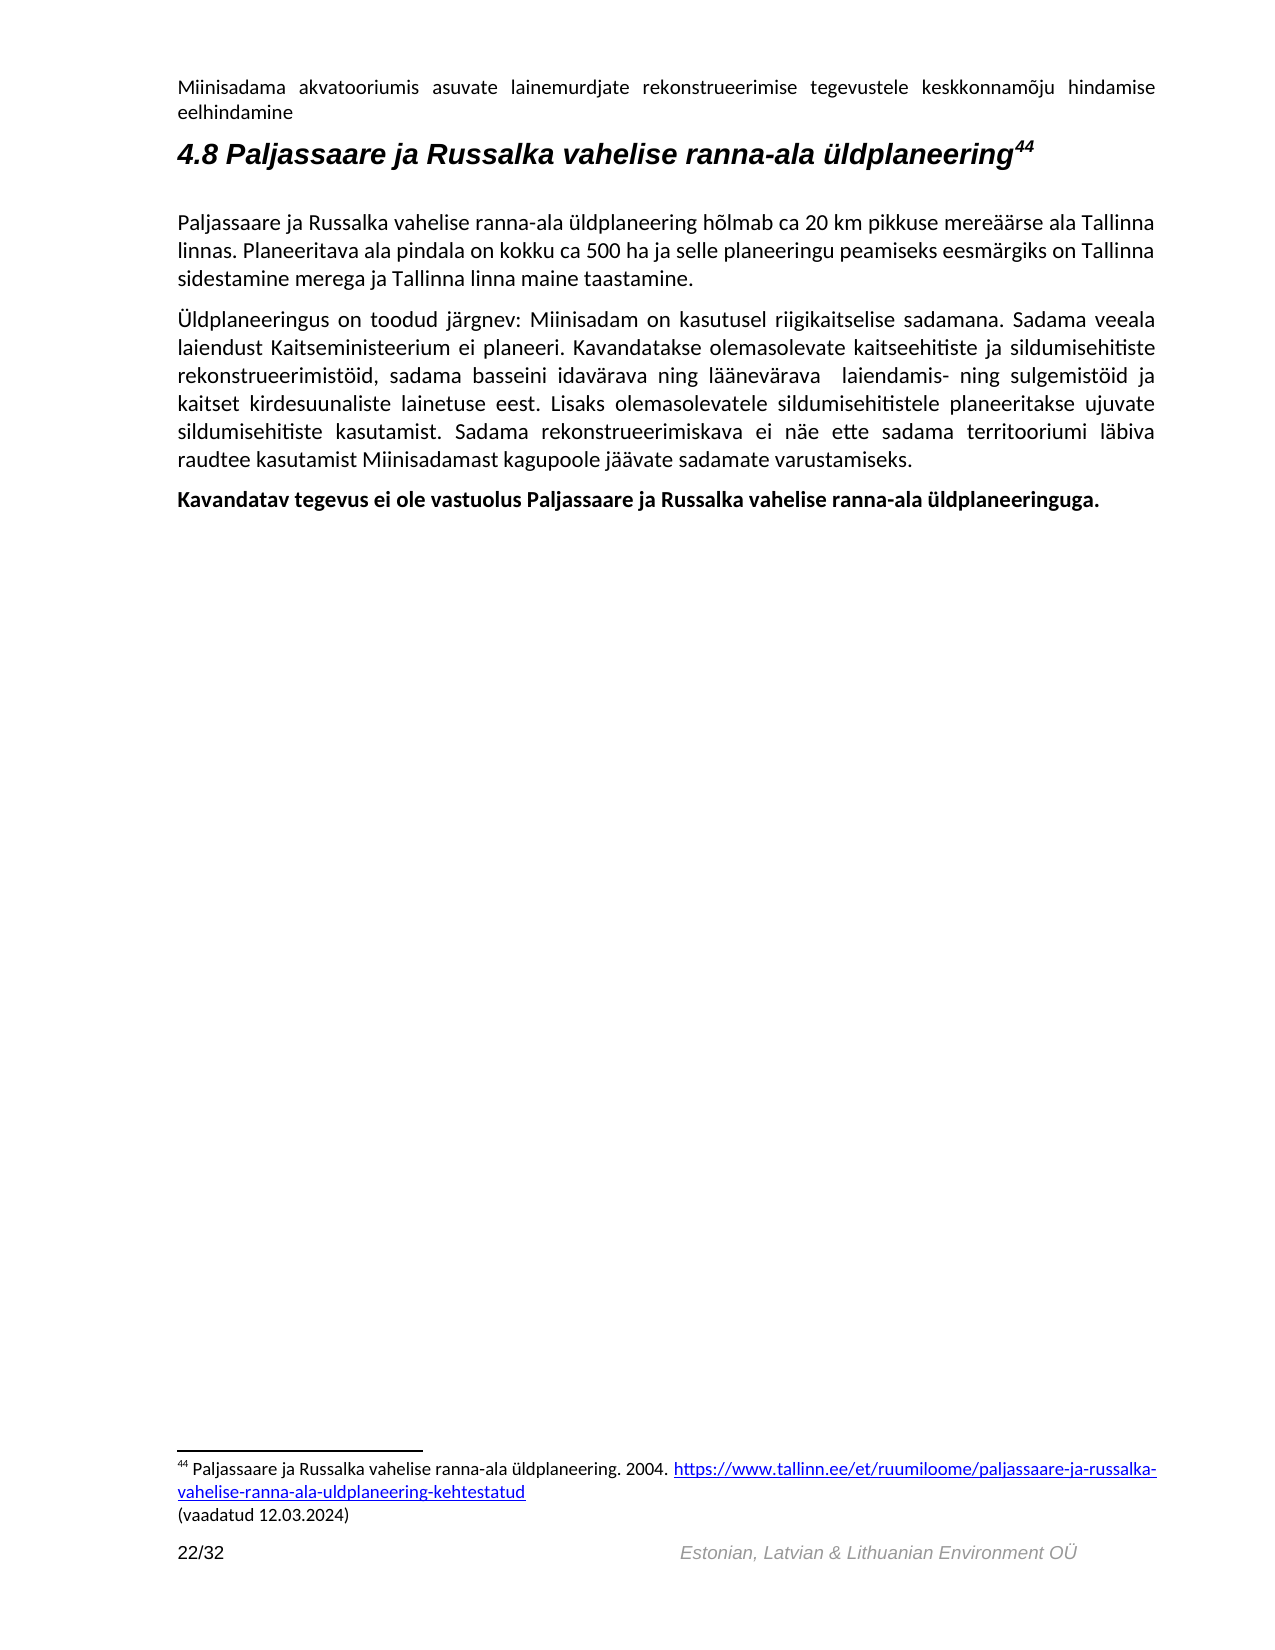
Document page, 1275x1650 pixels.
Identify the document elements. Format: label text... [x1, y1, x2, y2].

text 4.8 Paljassaare ja Russalka vahelise ranna-ala üldplaneering [177, 137, 1157, 171]
text Paljassaare ja Russalka vahelise ranna-ala üldplaneering hõlmab ca 20 km pikkuse mereäärse ala Tallinna linnas. Planeeritava ala pindala on kokku ca 500 ha ja selle planeeringu peamiseks eesmärgiks on Tallinna sidestamine merega ja Tallinna linna maine taastamine. [177, 208, 1157, 292]
text Üldplaneeringus on toodud järgnev: Miinisadam on kasutusel riigikaitselise sadamana. Sadama veeala laiendust Kaitseministeerium ei planeeri. Kavandatakse olemasolevate kaitseehitiste ja sildumisehitiste rekonstrueerimistöid, sadama basseini idavärava ning läänevärava laiendamis- ning sulgemistöid ja kaitset kirdesuunaliste lainetuse eest. Lisaks olemasolevatele sildumisehitistele planeeritakse ujuvate sildumisehitiste kasutamist. Sadama rekonstrueerimiskava ei näe ette sadama territooriumi läbiva raudtee kasutamist Miinisadamast kagupoole jäävate sadamate varustamiseks. [177, 305, 1157, 473]
text Kavandatav tegevus ei ole vastuolus Paljassaare ja Russalka vahelise ranna-ala üldplaneeringuga. [177, 485, 1157, 513]
